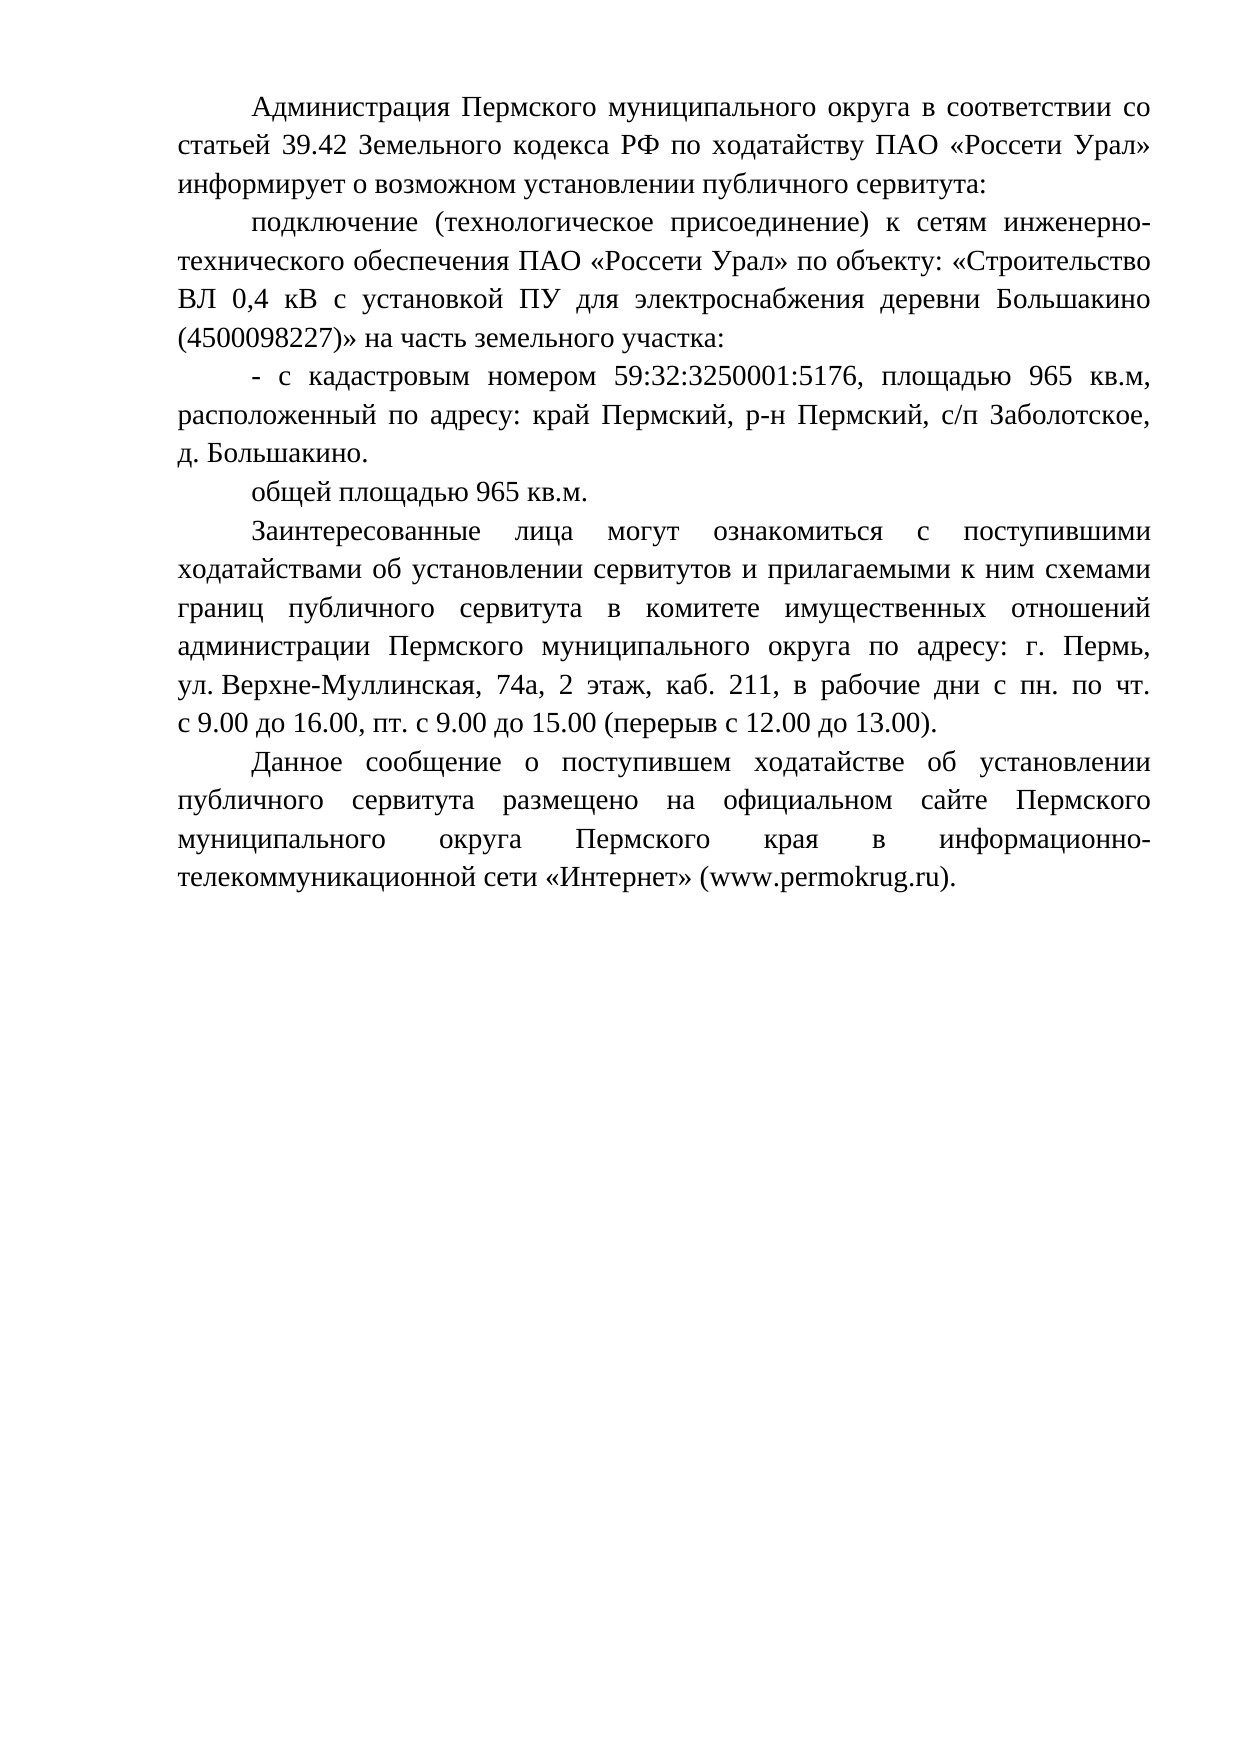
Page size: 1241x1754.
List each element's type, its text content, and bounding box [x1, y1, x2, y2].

text Администрация Пермского муниципального округа в соответствии со статьей 39.42 Земельного кодекса РФ по ходатайству ПАО «Россети Урал» информирует о возможном установлении публичного сервитута: [177, 89, 1152, 199]
text Данное сообщение о поступившем ходатайстве об установлении публичного сервитута размещено на официальном сайте Пермского муниципального округа Пермского края в информационно-телекоммуникационной сети «Интернет» (www.permokrug.ru). [177, 744, 1152, 893]
list - с кадастровым номером 59:32:3250001:5176, площадью 965 кв.м, расположенный по адресу: край Пермский, р-н Пермский, с/п Заболотское, д. Большакино. [177, 358, 1152, 469]
list подключение (технологическое присоединение) к сетям инженерно-технического обеспечения ПАО «Россети Урал» по объекту: «Строительство ВЛ 0,4 кВ с установкой ПУ для электроснабжения деревни Большакино (4500098227)» на часть земельного участка: [177, 204, 1152, 353]
list Заинтересованные лица могут ознакомиться с поступившими ходатайствами об установлении сервитутов и прилагаемыми к ним схемами границ публичного сервитута в комитете имущественных отношений администрации Пермского муниципального округа по адресу: г. Пермь, ул. Верхне-Муллинская, 74а, 2 этаж, каб. 211, в рабочие дни с пн. по чт. с 9.00 до 16.00, пт. с 9.00 до 15.00 (перерыв с 12.00 до 13.00). [177, 513, 1152, 739]
list общей площадью 965 кв.м. [177, 474, 1152, 508]
